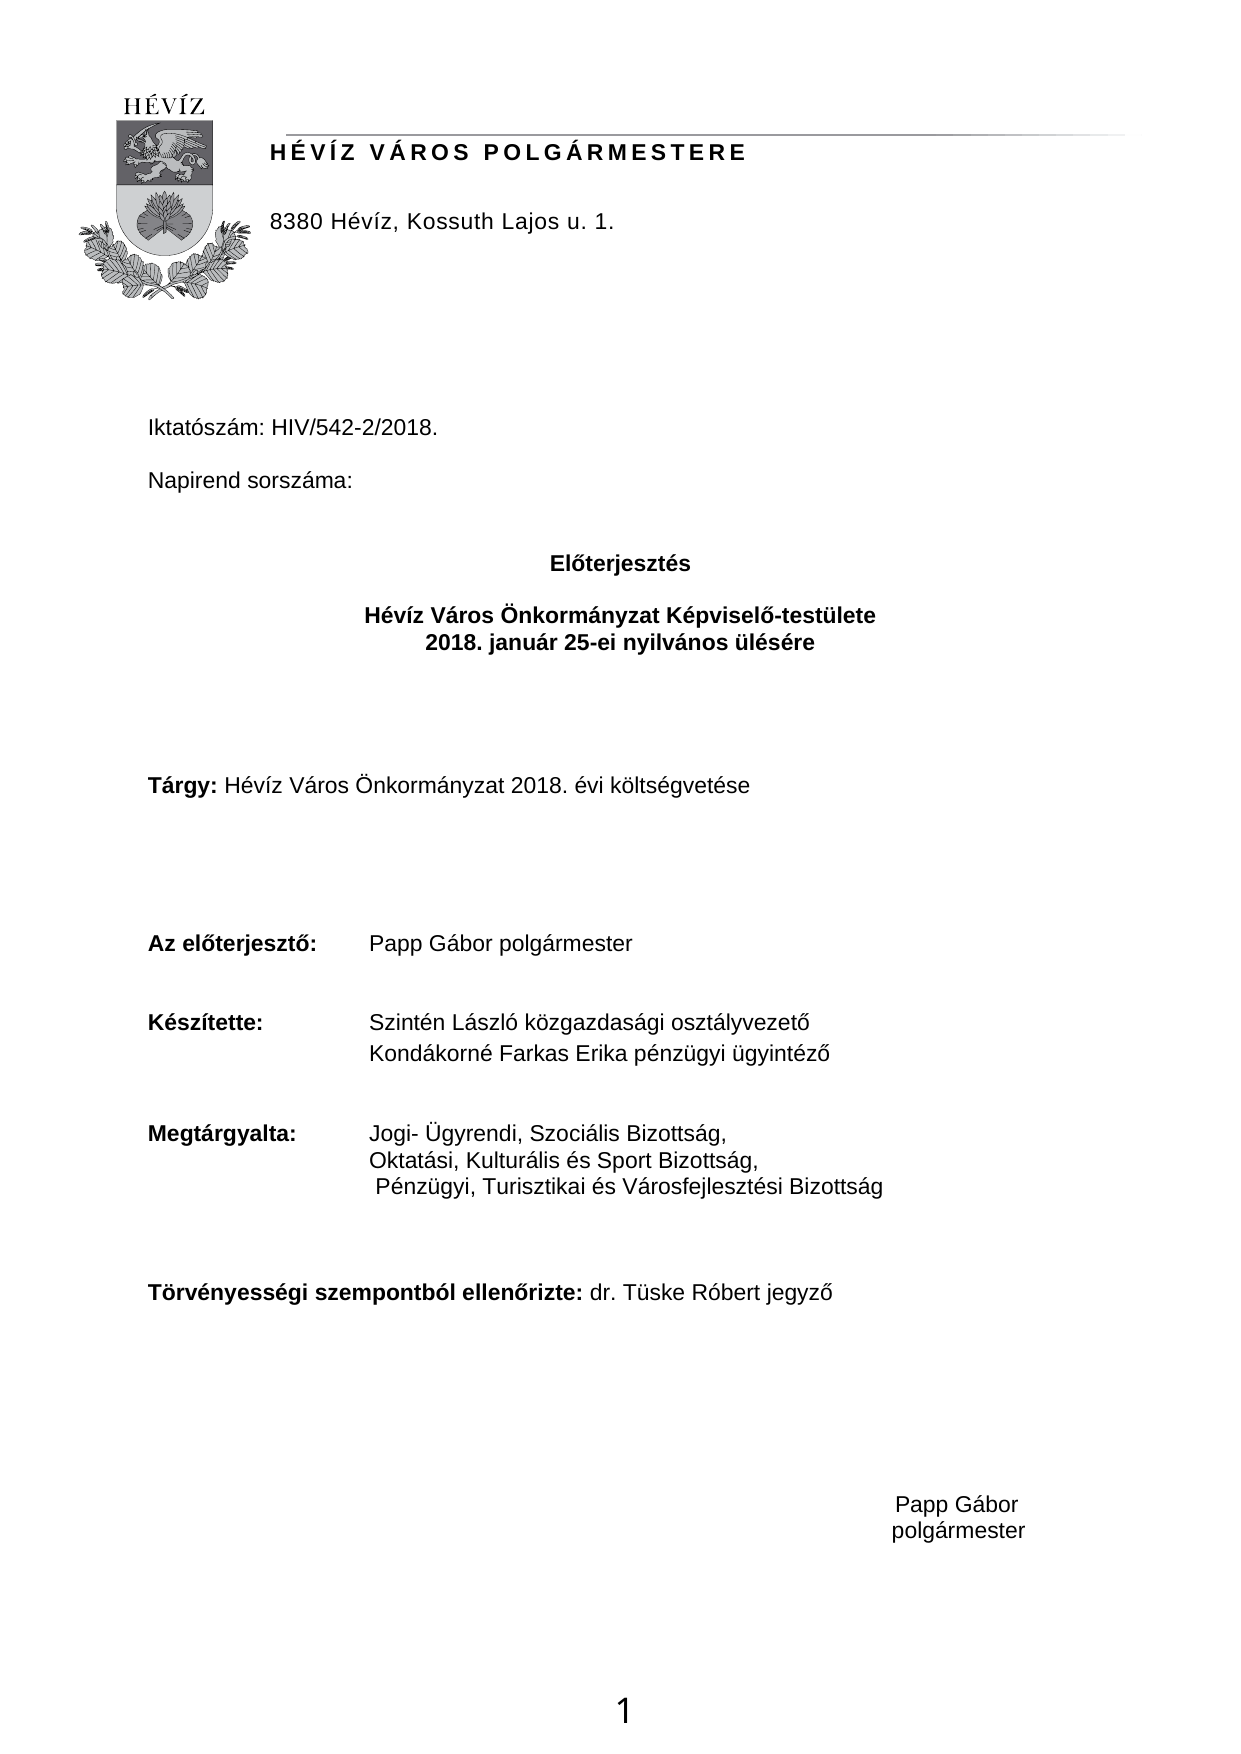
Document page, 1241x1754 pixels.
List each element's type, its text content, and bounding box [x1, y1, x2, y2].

text Készítette: Szintén László közgazdasági osztályvezető [148, 1009, 1093, 1036]
text Törvényességi szempontból ellenőrizte: dr. Tüske Róbert jegyző [148, 1278, 1093, 1305]
text Kondákorné Farkas Erika pénzügyi ügyintéző [148, 1039, 1093, 1066]
text Az előterjesztő: Papp Gábor polgármester [148, 930, 1093, 957]
text Hévíz Város Önkormányzat Képviselő-testülete [148, 602, 1093, 629]
text Iktatószám: HIV/542-2/2018. [148, 414, 1093, 441]
text Napirend sorszáma: [148, 467, 1093, 493]
text polgármester [148, 1517, 1093, 1544]
text Papp Gábor [148, 1491, 1093, 1517]
text Megtárgyalta: Jogi- Ügyrendi, Szociális Bizottság, [148, 1120, 1093, 1147]
text Oktatási, Kulturális és Sport Bizottság, [221, 1147, 1093, 1173]
text Tárgy: Hévíz Város Önkormányzat 2018. évi költségvetése [148, 772, 1093, 798]
text 2018. január 25-ei nyilvános ülésére [148, 629, 1093, 655]
text Pénzügyi, Turisztikai és Városfejlesztési Bizottság [221, 1173, 1093, 1199]
text 8380 Hévíz, Kossuth Lajos u. 1. [205, 208, 1093, 235]
text HÉVÍZ VÁROS POLGÁRMESTERE [213, 139, 1093, 165]
text Előterjesztés [148, 550, 1093, 576]
